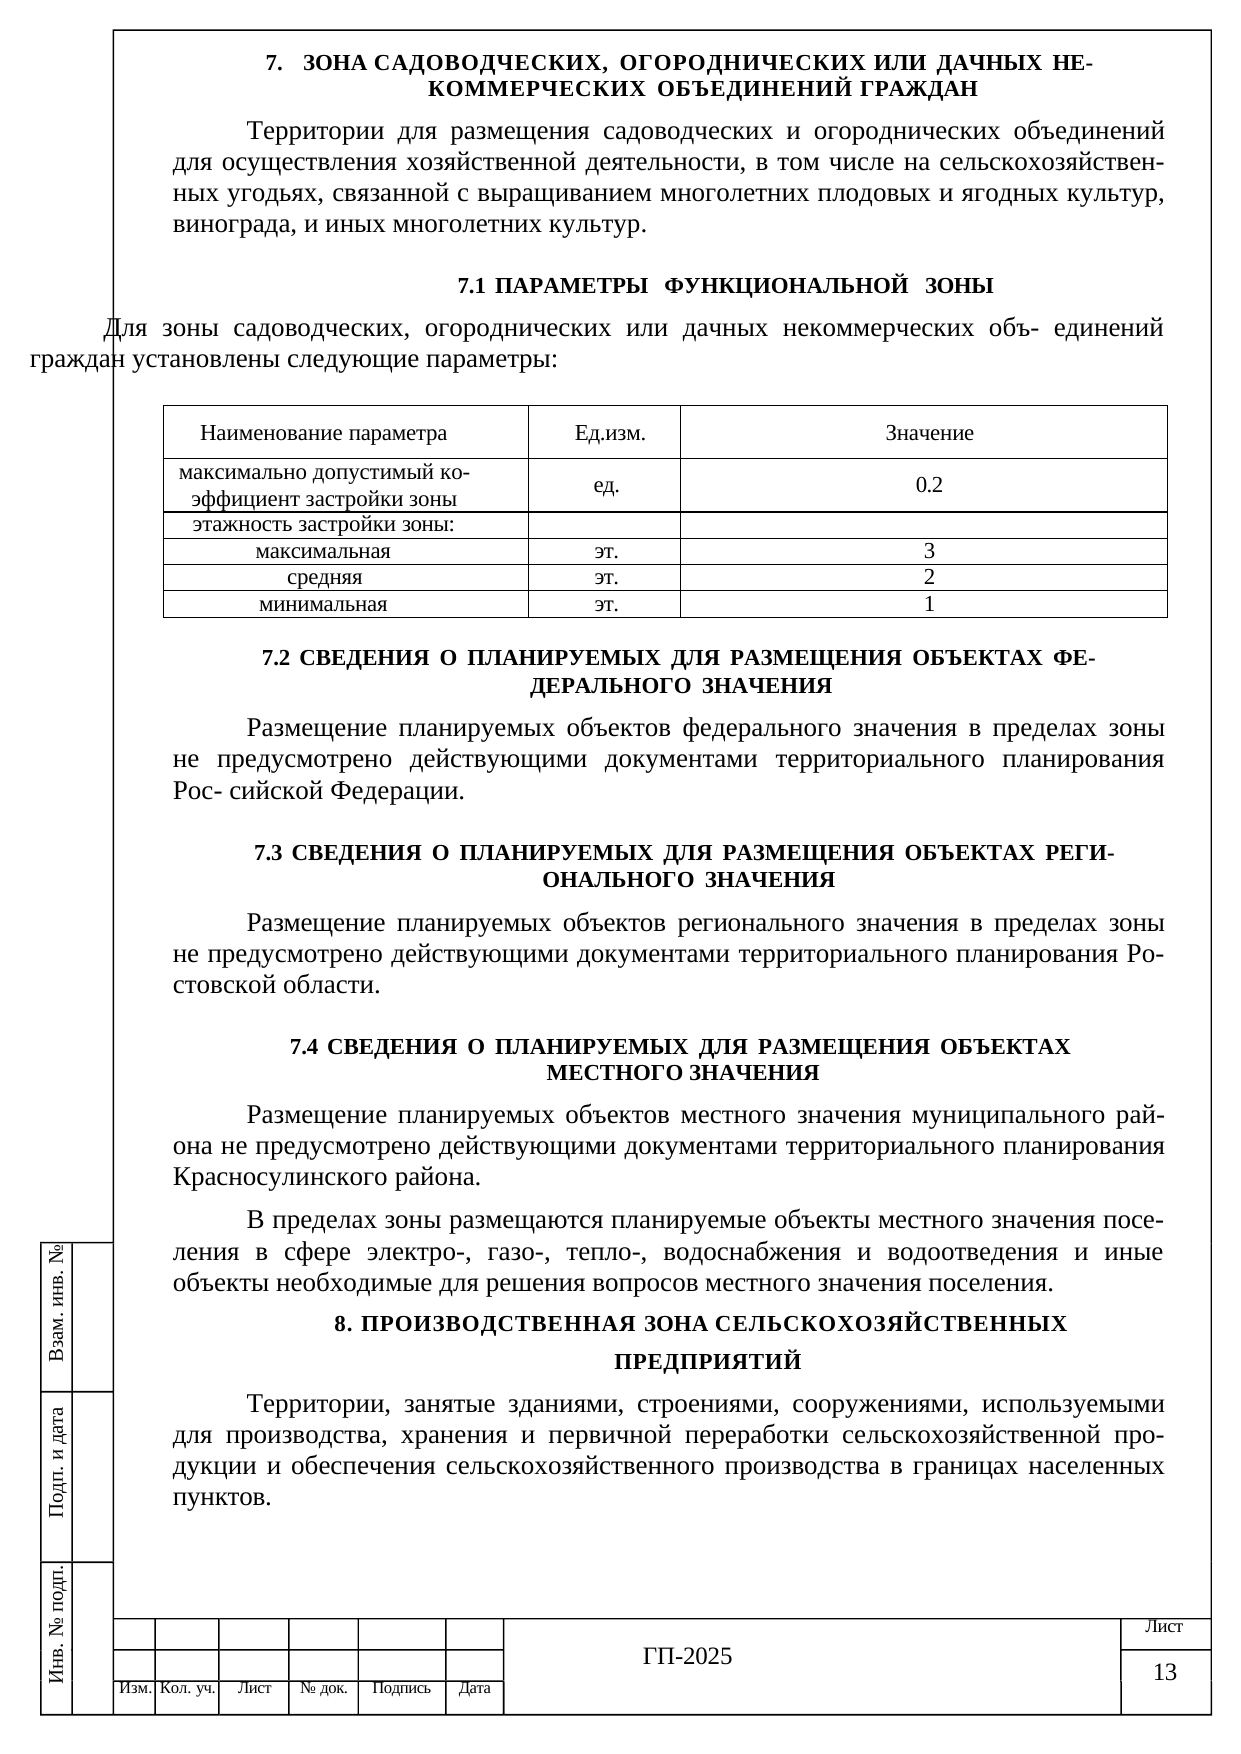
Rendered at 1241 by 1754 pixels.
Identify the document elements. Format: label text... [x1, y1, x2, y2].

text № док. [300, 1678, 349, 1697]
table_cell средняя [164, 565, 528, 590]
table_cell 1 [681, 591, 1167, 617]
text Подпись [372, 1678, 433, 1697]
text Лист [1145, 1615, 1226, 1636]
table_cell эт. [529, 539, 680, 564]
text Для зоны садоводческих, огороднических или дачных некоммерческих объ- единений граждан установлены следующие параметры: [29, 311, 1166, 373]
list СВЕДЕНИЯ О ПЛАНИРУЕМЫХ ДЛЯ РАЗМЕЩЕНИЯ ОБЪЕКТАХ РЕГИ- ОНАЛЬНОГО ЗНАЧЕНИЯ [254, 839, 1136, 893]
table_cell [681, 513, 1167, 538]
text ГП-2025 [643, 1641, 984, 1670]
table_header Ед.изм. [529, 406, 680, 458]
table_cell максимально допустимый ко- эффициент застройки зоны [164, 459, 528, 511]
text Размещение планируемых объектов регионального значения в пределах зоны не предусмотрено действующими документами территориального планирования Ро- стовской области. [173, 906, 1165, 999]
table_cell эт. [529, 565, 680, 590]
table_cell [529, 513, 680, 538]
table_cell максимальная [164, 539, 528, 564]
table_cell 0.2 [681, 459, 1167, 511]
table_cell 3 [681, 539, 1167, 564]
table_cell минимальная [164, 591, 528, 617]
table_cell эт. [529, 591, 680, 617]
text Территории для размещения садоводческих и огороднических объединений для осуществления хозяйственной деятельности, в том числе на сельскохозяйствен- ных угодьях, связанной с выращиванием многолетних плодовых и ягодных культур, винограда, и иных многолетних культур. [173, 114, 1166, 239]
text Дата [458, 1678, 496, 1697]
text Лист [238, 1678, 273, 1697]
list ПАРАМЕТРЫ ФУНКЦИОНАЛЬНОЙ ЗОНЫ [457, 272, 1226, 298]
table_cell ед. [529, 459, 680, 511]
list ПРОИЗВОДСТВЕННАЯ ЗОНА СЕЛЬСКОХОЗЯЙСТВЕННЫХ ПРЕДПРИЯТИЙ [334, 1310, 1086, 1374]
table_cell этажность застройки зоны: [164, 513, 528, 538]
list СВЕДЕНИЯ О ПЛАНИРУЕМЫХ ДЛЯ РАЗМЕЩЕНИЯ ОБЪЕКТАХ МЕСТНОГО ЗНАЧЕНИЯ [289, 1033, 1090, 1086]
list ЗОНА САДОВОДЧЕСКИХ, ОГОРОДНИЧЕСКИХ ИЛИ ДАЧНЫХ НЕ- КОММЕРЧЕСКИХ ОБЪЕДИНЕНИЙ ГРАЖДАН [265, 49, 1119, 102]
table_header Значение [681, 406, 1167, 458]
text 13 [1153, 1657, 1226, 1686]
list СВЕДЕНИЯ О ПЛАНИРУЕМЫХ ДЛЯ РАЗМЕЩЕНИЯ ОБЪЕКТАХ ФЕ- ДЕРАЛЬНОГО ЗНАЧЕНИЯ [262, 644, 1115, 698]
text Изм. Кол. уч. [119, 1678, 216, 1697]
table_cell 2 [681, 565, 1167, 590]
table_header Наименование параметра [164, 406, 528, 458]
text Территории, занятые зданиями, строениями, сооружениями, используемыми для производства, хранения и первичной переработки сельскохозяйственной про- дукции и обеспечения сельскохозяйственного производства в границах населенных пунктов. [173, 1387, 1166, 1511]
text В пределах зоны размещаются планируемые объекты местного значения посе- ления в сфере электро-, газо-, тепло-, водоснабжения и водоотведения и иные объекты необходимые для решения вопросов местного значения поселения. [173, 1204, 1166, 1297]
text Размещение планируемых объектов федерального значения в пределах зоны не предусмотрено действующими документами территориального планирования Рос- сийской Федерации. [173, 711, 1166, 805]
text Размещение планируемых объектов местного значения муниципального рай- она не предусмотрено действующими документами территориального планирования Красносулинского района. [173, 1098, 1166, 1191]
